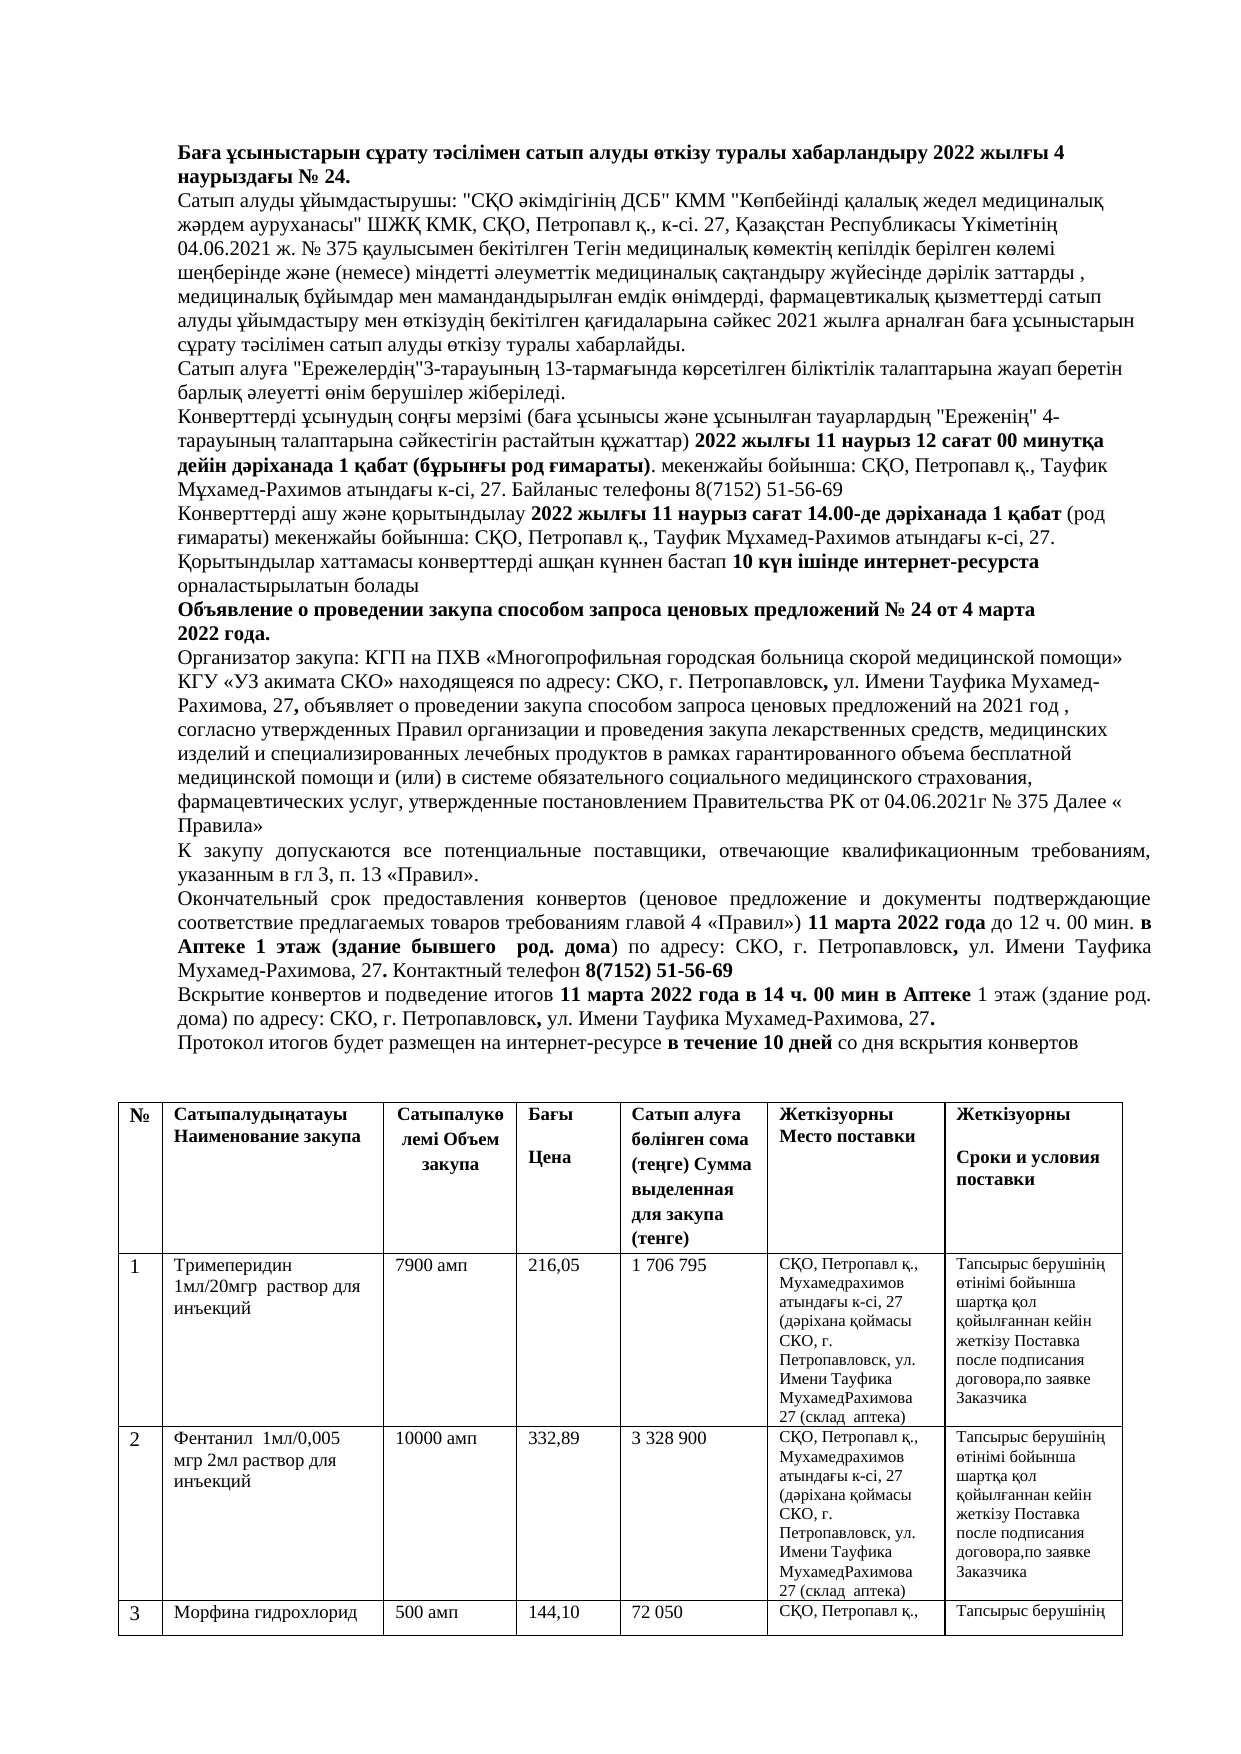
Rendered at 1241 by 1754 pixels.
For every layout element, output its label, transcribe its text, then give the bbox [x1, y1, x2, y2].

text К закупу допускаются все потенциальные поставщики, отвечающие квалификационным требованиям, указанным в гл 3, п. 13 «Правил». [177, 837, 1152, 886]
table_cell 2 [119, 1427, 162, 1600]
text Протокол итогов будет размещен на интернет-ресурсе в течение 10 дней со дня вскрытия конвертов [177, 1030, 1152, 1054]
table_header № [119, 1103, 162, 1253]
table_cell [946, 1601, 1122, 1635]
table_cell 144,10 [517, 1601, 620, 1635]
table_cell Фентанил 1мл/0,005 мгр 2мл раствор для инъекций [163, 1427, 383, 1600]
table_header Бағы Цена [517, 1103, 620, 1253]
table_cell Тримеперидин 1мл/20мгр раствор для инъекций [163, 1254, 383, 1426]
text Сатып алуға "Ережелердің"3-тарауының 13-тармағында көрсетілген біліктілік талаптарына жауап беретін барлық әлеуетті өнім берушілер жіберіледі. [177, 356, 1152, 404]
table_cell 72 050 [621, 1601, 767, 1635]
table_cell 500 амп [384, 1601, 516, 1635]
table_cell Тапсырыс берушінің өтінімі бойынша шартқа қол қойылғаннан кейін жеткізу Поставка после подписания договора,по заявке Заказчика [946, 1427, 1122, 1600]
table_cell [768, 1601, 944, 1635]
text Қорытындылар хаттамасы конверттерді ашқан күннен бастап 10 күн ішінде интернет-ресурста орналастырылатын болады Объявление о проведении закупа способом запроса ценовых предложений № 24 от 4 марта 2022 года. Организатор закупа: КГП на ПХВ «Многопрофильная городская больница скорой медицинской помощи» КГУ «УЗ акимата СКО» находящеяся по адресу: СКО, г. Петропавловск, ул. Имени Тауфика Мухамед-Рахимова, 27, объявляет о проведении закупа способом запроса ценовых предложений на 2021 год , согласно утвержденных Правил организации и проведения закупа лекарственных средств, медицинских изделий и специализированных лечебных продуктов в рамках гарантированного объема бесплатной медицинской помощи и (или) в системе обязательного социального медицинского страхования, фармацевтических услуг, утвержденные постановлением Правительства РК от 04.06.2021г № 375 Далее « Правила» [177, 549, 1152, 837]
table_cell 3 328 900 [621, 1427, 767, 1600]
table_cell 10000 амп [384, 1427, 516, 1600]
table_header Сатыпалукөлемі Объем закупа [384, 1103, 516, 1253]
table_cell 3 [119, 1601, 162, 1635]
text Окончательный срок предоставления конвертов (ценовое предложение и документы подтверждающие соответствие предлагаемых товаров требованиям главой 4 «Правил») 11 марта 2022 года до 12 ч. 00 мин. в Аптеке 1 этаж (здание бывшего род. дома) по адресу: СКО, г. Петропавловск, ул. Имени Тауфика Мухамед-Рахимова, 27. Контактный телефон 8(7152) 51-56-69 [177, 886, 1152, 982]
text Конверттерді ашу және қорытындылау 2022 жылғы 11 наурыз сағат 14.00-де дәріханада 1 қабат (род ғимараты) мекенжайы бойынша: СҚО, Петропавл қ., Тауфик Мұхамед-Рахимов атындағы к-сі, 27. [177, 501, 1152, 549]
table_header Жеткізуорны Место поставки [768, 1103, 944, 1253]
table_header Сатып алуға бөлінген сома (теңге) Сумма выделенная для закупа (тенге) [621, 1103, 767, 1253]
table_cell 7900 амп [384, 1254, 516, 1426]
table_header Жеткізуорны Сроки и условия поставки [946, 1103, 1122, 1253]
text Конверттерді ұсынудың соңғы мерзімі (баға ұсынысы және ұсынылған тауарлардың "Ереженің" 4-тарауының талаптарына сәйкестігін растайтын құжаттар) 2022 жылғы 11 наурыз 12 сағат 00 минутқа дейін дәріханада 1 қабат (бұрынғы род ғимараты). мекенжайы бойынша: СҚО, Петропавл қ., Тауфик Мұхамед-Рахимов атындағы к-сі, 27. Байланыс телефоны 8(7152) 51-56-69 [177, 404, 1152, 501]
table_header Сатыпалудыңатауы Наименование закупа [163, 1103, 383, 1253]
text Баға ұсыныстарын сұрату тәсілімен сатып алуды өткізу туралы хабарландыру 2022 жылғы 4 наурыздағы № 24. Сатып алуды ұйымдастырушы: "СҚО әкімдігінің ДСБ" КММ "Көпбейінді қалалық жедел медициналық жәрдем ауруханасы" ШЖҚ КМК, СҚО, Петропавл қ., к-сі. 27, Қазақстан Республикасы Үкіметінің 04.06.2021 ж. № 375 қаулысымен бекітілген Тегін медициналық көмектің кепілдік берілген көлемі шеңберінде және (немесе) міндетті әлеуметтік медициналық сақтандыру жүйесінде дәрілік заттарды , медициналық бұйымдар мен мамандандырылған емдік өнімдерді, фармацевтикалық қызметтерді сатып алуды ұйымдастыру мен өткізудің бекітілген қағидаларына сәйкес 2021 жылға арналған баға ұсыныстарын сұрату тәсілімен сатып алуды өткізу туралы хабарлайды. [177, 140, 1152, 356]
table_cell 1 706 795 [621, 1254, 767, 1426]
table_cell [163, 1601, 383, 1635]
table_cell 216,05 [517, 1254, 620, 1426]
table_cell Тапсырыс берушінің өтінімі бойынша шартқа қол қойылғаннан кейін жеткізу Поставка после подписания договора,по заявке Заказчика [946, 1254, 1122, 1426]
text Вскрытие конвертов и подведение итогов 11 марта 2022 года в 14 ч. 00 мин в Аптеке 1 этаж (здание род. дома) по адресу: СКО, г. Петропавловск, ул. Имени Тауфика Мухамед-Рахимова, 27. [177, 982, 1152, 1030]
table_cell 332,89 [517, 1427, 620, 1600]
table_cell 1 [119, 1254, 162, 1426]
